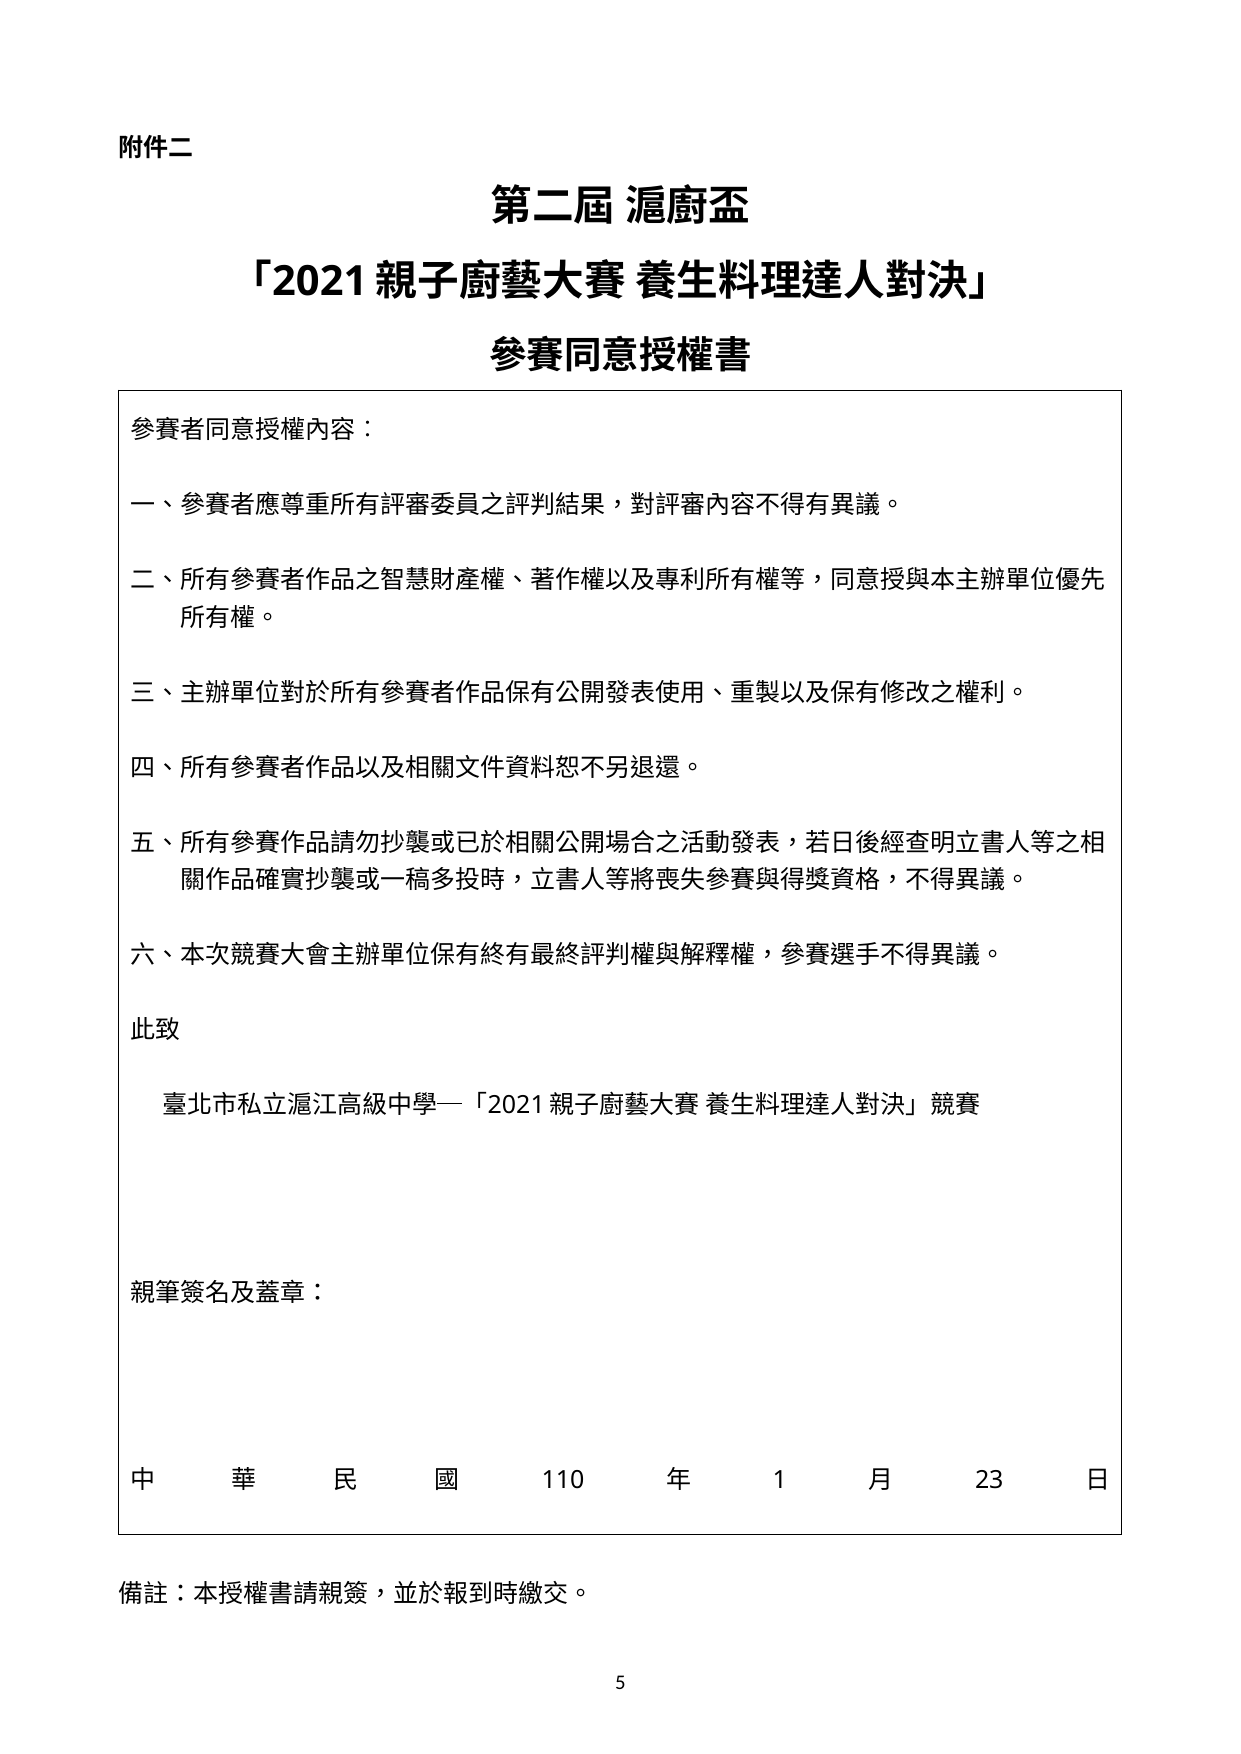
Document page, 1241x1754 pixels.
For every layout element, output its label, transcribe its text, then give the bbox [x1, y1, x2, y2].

table_header 參賽者同意授權內容︰ 一、參賽者應尊重所有評審委員之評判結果，對評審內容不得有異議。 二、所有參賽者作品之智慧財產權、著作權以及專利所有權等，同意授與本主辦單位優先 所有權。 三、主辦單位對於所有參賽者作品保有公開發表使用、重製以及保有修改之權利。 四、所有參賽者作品以及相關文件資料恕不另退還。 五、所有參賽作品請勿抄襲或已於相關公開場合之活動發表，若日後經查明立書人等之相 關作品確實抄襲或一稿多投時，立書人等將喪失參賽與得獎資格，不得異議。 六、本次競賽大會主辦單位保有終有最終評判權與解釋權，參賽選手不得異議。 此致 臺北市私立滬江高級中學─「2021親子廚藝大賽 養生料理達人對決」競賽 親筆簽名及蓋章： 中華民國110年1月23日 [119, 391, 1121, 1534]
text 參賽同意授權書 [118, 314, 1122, 389]
text 附件二 [118, 127, 1122, 164]
text 備註：本授權書請親簽，並於報到時繳交。 [118, 1573, 1122, 1610]
text 第二屆 滬廚盃 [118, 164, 1122, 239]
text 「2021親子廚藝大賽 養生料理達人對決」 [118, 239, 1122, 314]
